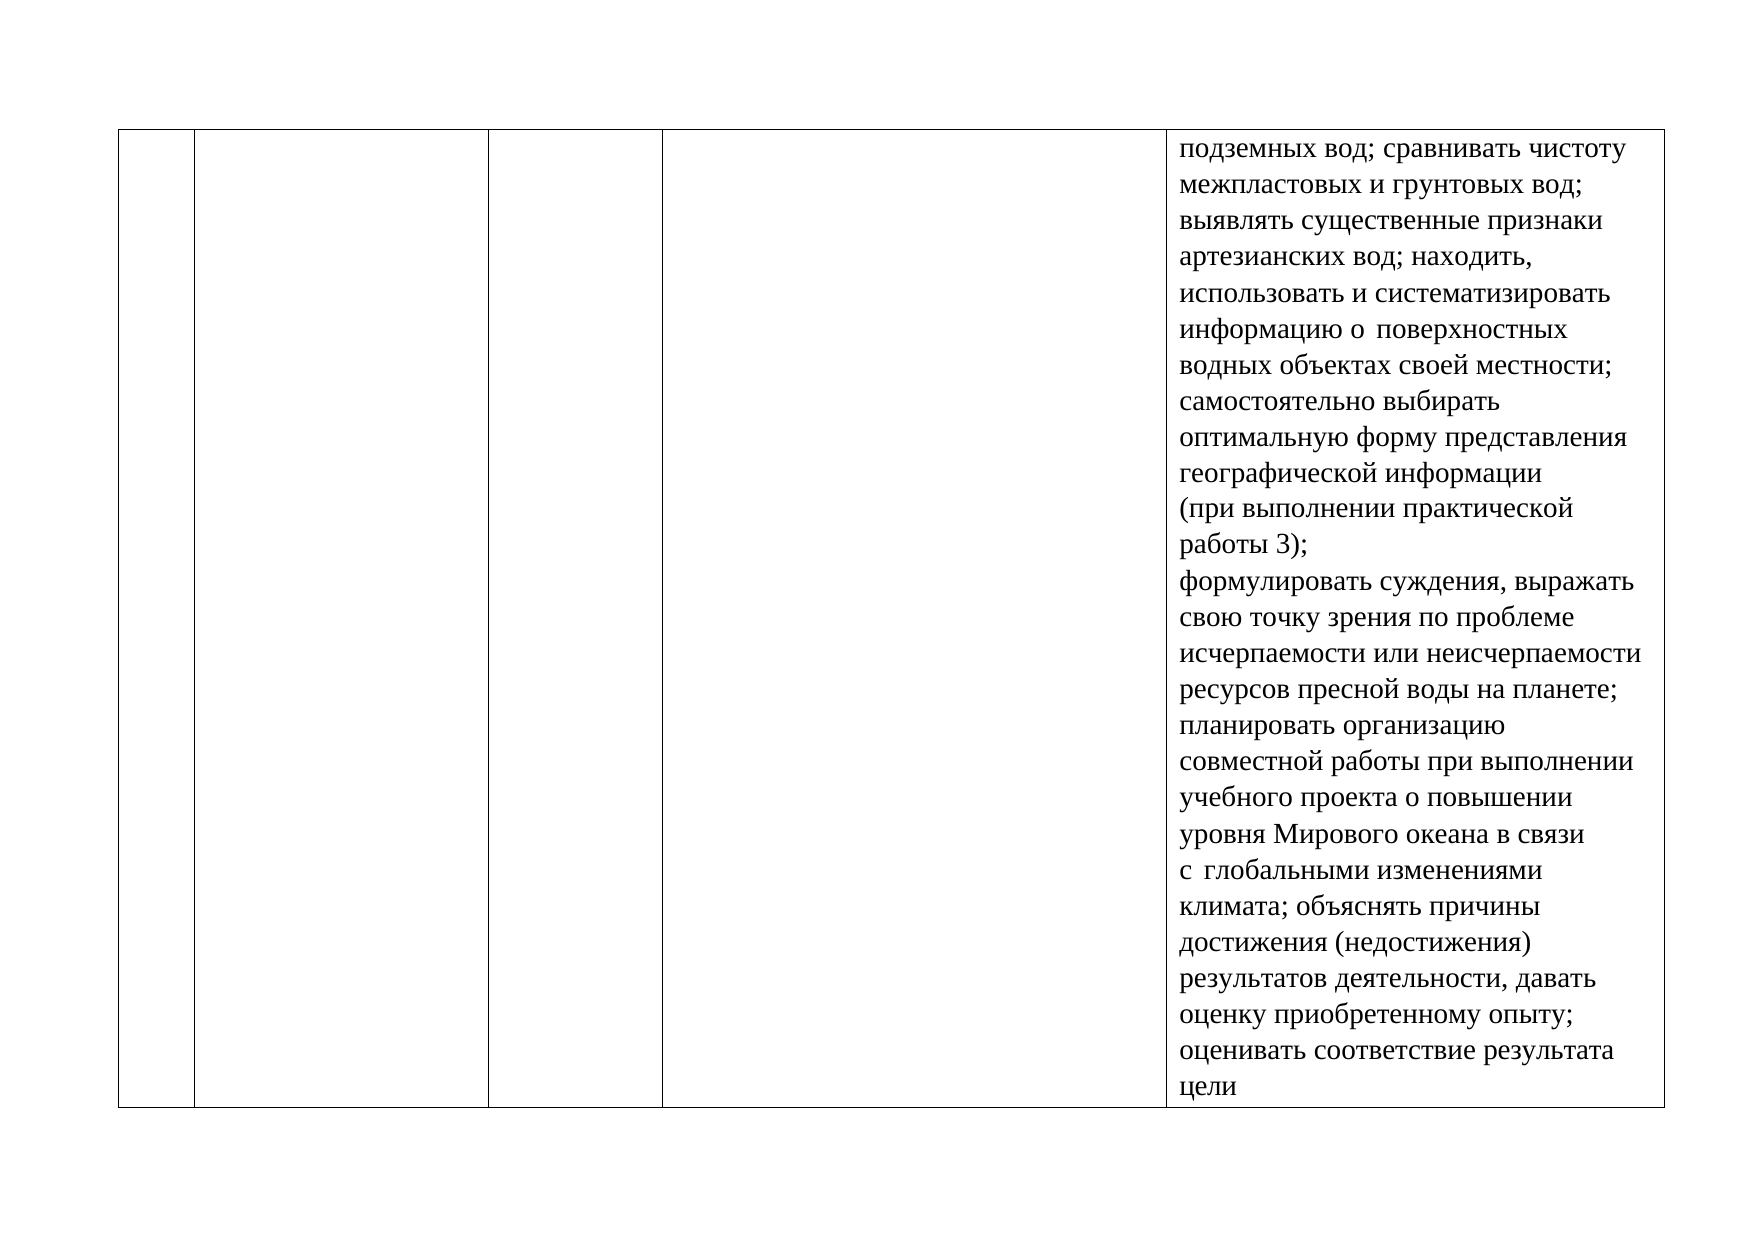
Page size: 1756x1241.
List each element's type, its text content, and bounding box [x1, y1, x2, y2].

table_header [489, 130, 662, 1107]
table_header [663, 130, 1166, 1107]
table_header [195, 130, 488, 1107]
table_header подземных вод; сравнивать чистоту межпластовых и грунтовых вод; выявлять существенные признаки артезианских вод; находить, использовать и систематизировать информацию о поверхностных водных объектах своей местности; самостоятельно выбирать оптимальную форму представления географической информации (при выполнении практической работы 3); формулировать суждения, выражать свою точку зрения по проблеме исчерпаемости или неисчерпаемости ресурсов пресной воды на планете; планировать организацию совместной работы при выполнении учебного проекта о повышении уровня Мирового океана в связи с глобальными изменениями климата; объяснять причины достижения (недостижения) результатов деятельности, давать оценку приобретенному опыту; оценивать соответствие результата цели [1167, 130, 1664, 1107]
table_header [119, 130, 194, 1107]
